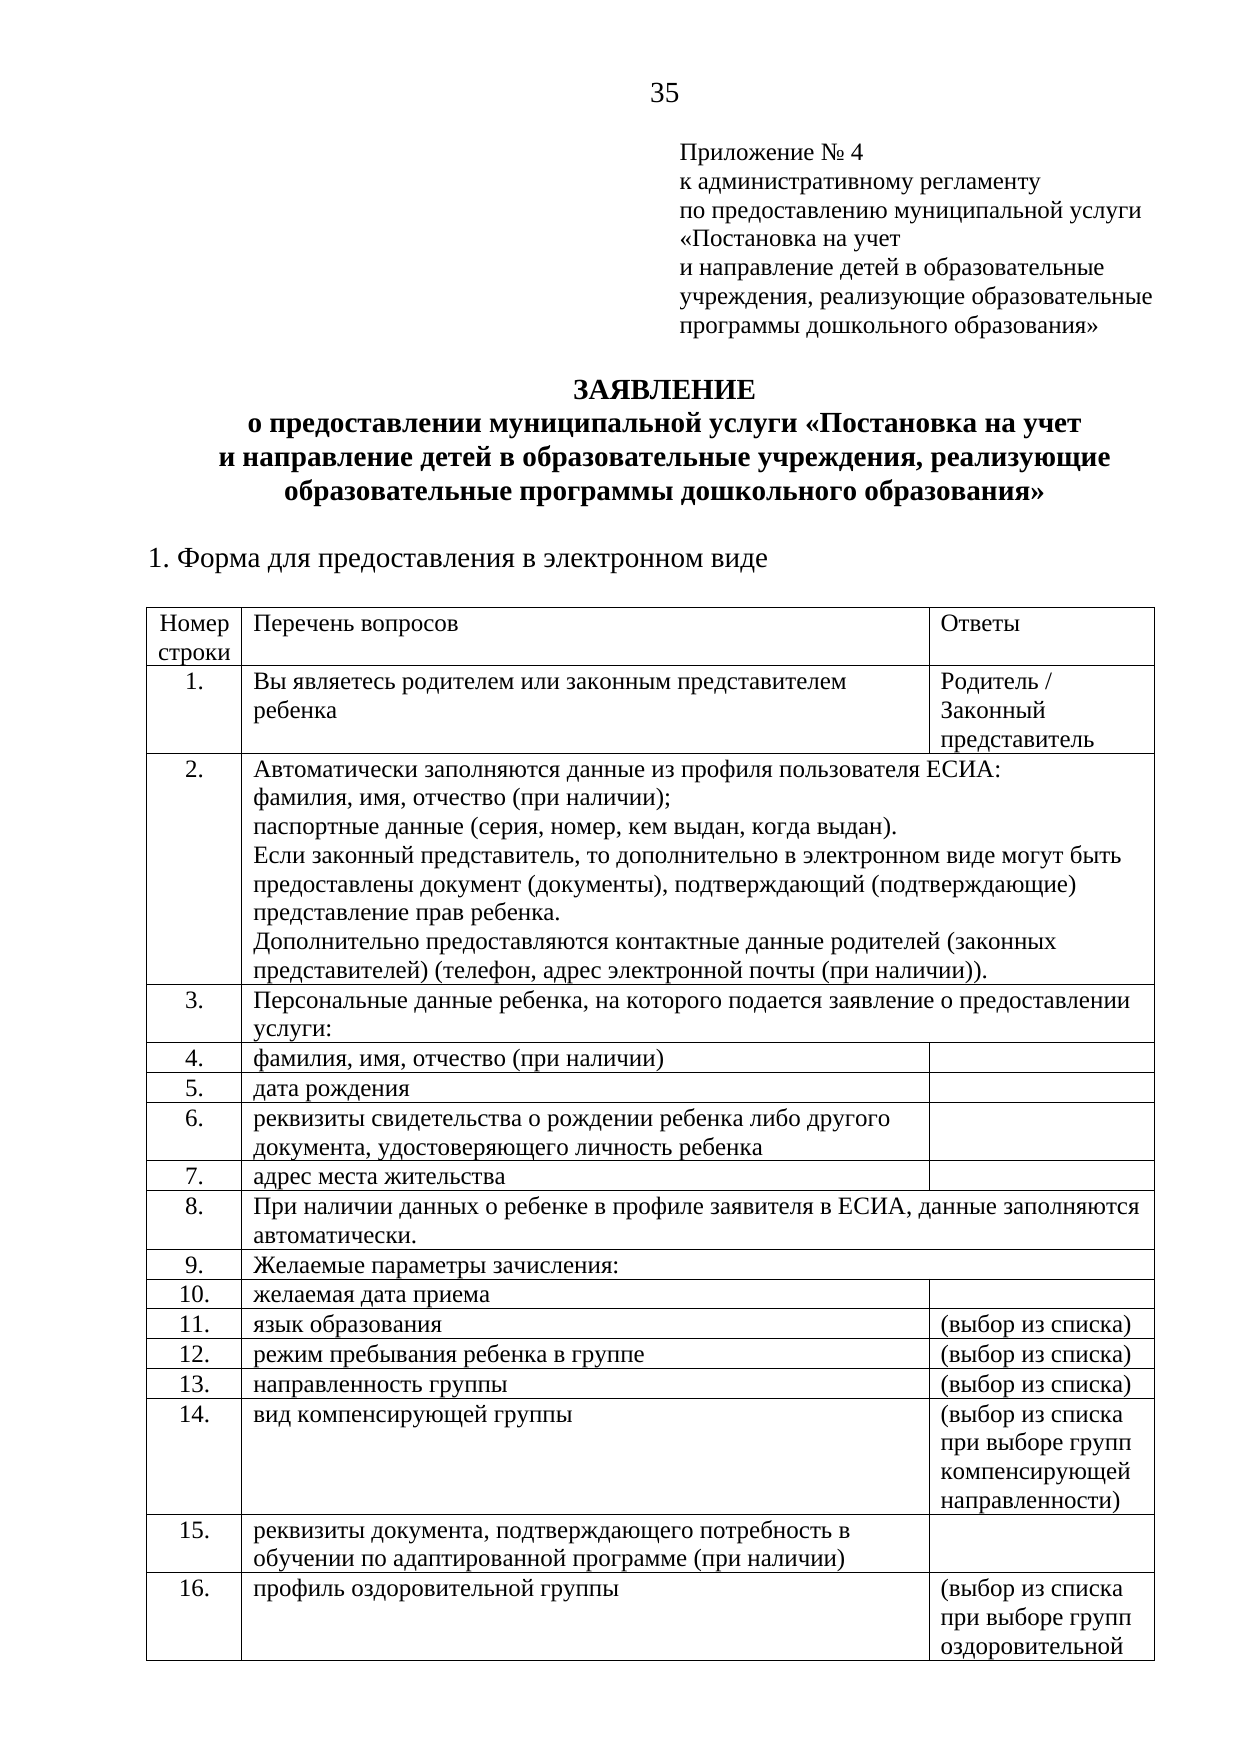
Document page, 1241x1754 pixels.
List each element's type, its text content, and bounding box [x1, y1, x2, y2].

table_cell 2. [147, 754, 241, 984]
table_cell (выбор из списка при выборе групп компенсирующей направленности) [930, 1399, 1154, 1514]
table_header Номер строки [147, 608, 241, 665]
table_cell (выбор из списка) [930, 1339, 1154, 1368]
text к административному регламенту [679, 166, 1181, 195]
table_cell [930, 1515, 1154, 1572]
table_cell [930, 1573, 1154, 1659]
table_cell фамилия, имя, отчество (при наличии) [242, 1043, 929, 1072]
table_cell реквизиты свидетельства о рождении ребенка либо другого документа, удостоверяющего личность ребенка [242, 1103, 929, 1160]
table_cell 9. [147, 1250, 241, 1278]
table_cell желаемая дата приема [242, 1280, 929, 1308]
table_cell 1. [147, 666, 241, 753]
text о предоставлении муниципальной услуги «Постановка на учет [148, 406, 1181, 439]
text ЗАЯВЛЕНИЕ [148, 372, 1181, 406]
table_cell [930, 1280, 1154, 1308]
table_cell (выбор из списка) [930, 1369, 1154, 1398]
table_cell дата рождения [242, 1073, 929, 1102]
table_cell 12. [147, 1339, 241, 1368]
table_cell 13. [147, 1369, 241, 1398]
table_cell Вы являетесь родителем или законным представителем ребенка [242, 666, 929, 753]
table_cell адрес места жительства [242, 1161, 929, 1190]
table_cell язык образования [242, 1309, 929, 1338]
table_cell направленность группы [242, 1369, 929, 1398]
table_cell Желаемые параметры зачисления: [242, 1250, 1154, 1278]
text 1. Форма для предоставления в электронном виде [148, 540, 1181, 573]
table_cell реквизиты документа, подтверждающего потребность в обучении по адаптированной программе (при наличии) [242, 1515, 929, 1572]
table_cell 4. [147, 1043, 241, 1072]
table_cell Автоматически заполняются данные из профиля пользователя ЕСИА: фамилия, имя, отчество (при наличии); паспортные данные (серия, номер, кем выдан, когда выдан). Если законный представитель, то дополнительно в электронном виде могут быть предоставлены документ (документы), подтверждающий (подтверждающие) представление прав ребенка. Дополнительно предоставляются контактные данные родителей (законных представителей) (телефон, адрес электронной почты (при наличии)). [242, 754, 1154, 984]
table_cell (выбор из списка) [930, 1309, 1154, 1338]
table_header Ответы [930, 608, 1154, 665]
table_cell [930, 1161, 1154, 1190]
table_header Перечень вопросов [242, 608, 929, 665]
table_cell 6. [147, 1103, 241, 1160]
table_cell 3. [147, 985, 241, 1042]
table_cell 10. [147, 1280, 241, 1308]
table_cell [930, 1043, 1154, 1072]
text Приложение № 4 [679, 137, 1181, 166]
table_cell 11. [147, 1309, 241, 1338]
table_cell [930, 1103, 1154, 1160]
table_cell 7. [147, 1161, 241, 1190]
table_cell режим пребывания ребенка в группе [242, 1339, 929, 1368]
table_cell При наличии данных о ребенке в профиле заявителя в ЕСИА, данные заполняются автоматически. [242, 1191, 1154, 1249]
table_cell 8. [147, 1191, 241, 1249]
text по предоставлению муниципальной услуги «Постановка на учет и направление детей в образовательные учреждения, реализующие образовательные программы дошкольного образования» [679, 195, 1181, 338]
table_cell [930, 1073, 1154, 1102]
table_cell Персональные данные ребенка, на которого подается заявление о предоставлении услуги: [242, 985, 1154, 1042]
table_cell вид компенсирующей группы [242, 1399, 929, 1514]
table_cell Родитель / Законный представитель [930, 666, 1154, 753]
table_cell 5. [147, 1073, 241, 1102]
text и направление детей в образовательные учреждения, реализующие образовательные программы дошкольного образования» [148, 439, 1181, 506]
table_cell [242, 1573, 929, 1659]
table_cell 14. [147, 1399, 241, 1514]
table_cell 16. [147, 1573, 241, 1659]
table_cell 15. [147, 1515, 241, 1572]
